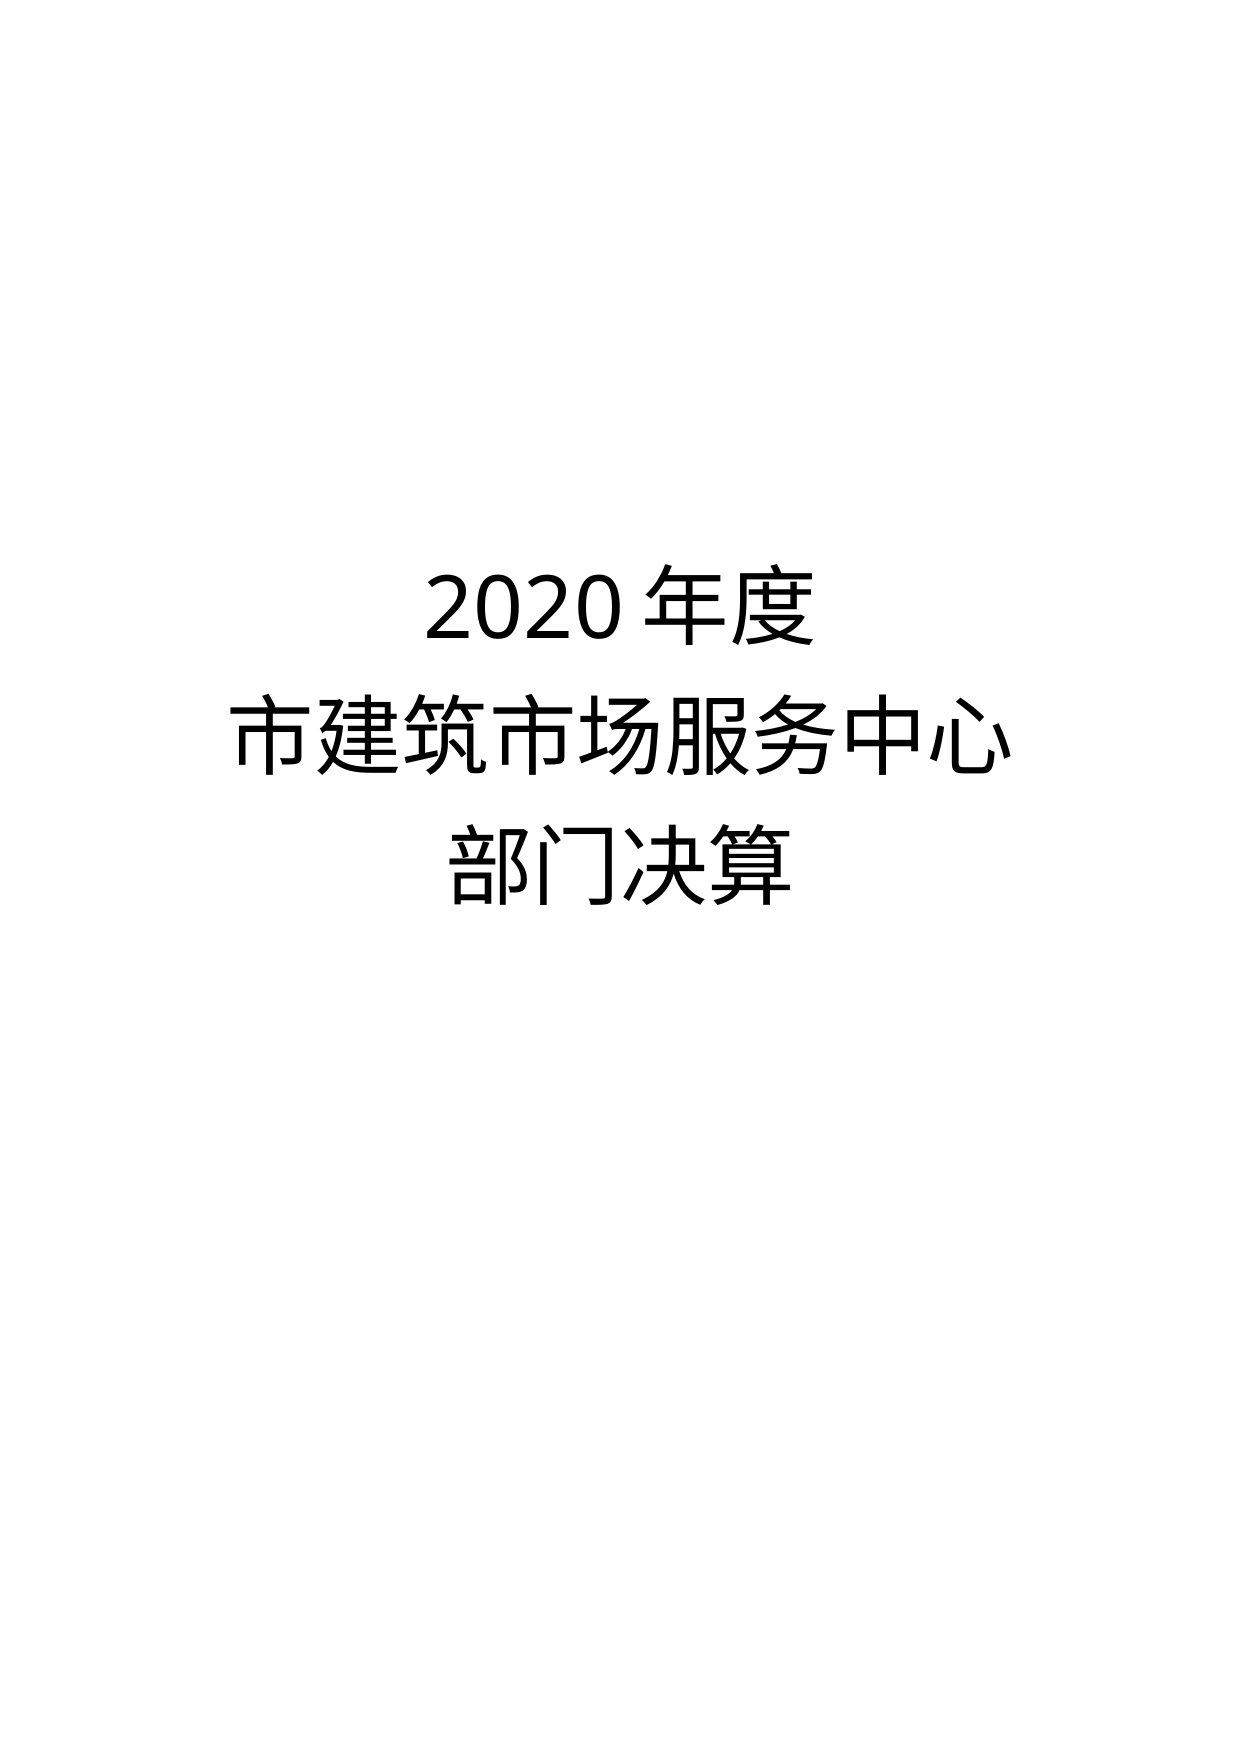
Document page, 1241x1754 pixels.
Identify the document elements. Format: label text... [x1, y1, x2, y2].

text 市建筑市场服务中心 [75, 666, 1165, 796]
text 部门决算 [75, 796, 1165, 926]
text 2020年度 [75, 536, 1165, 666]
